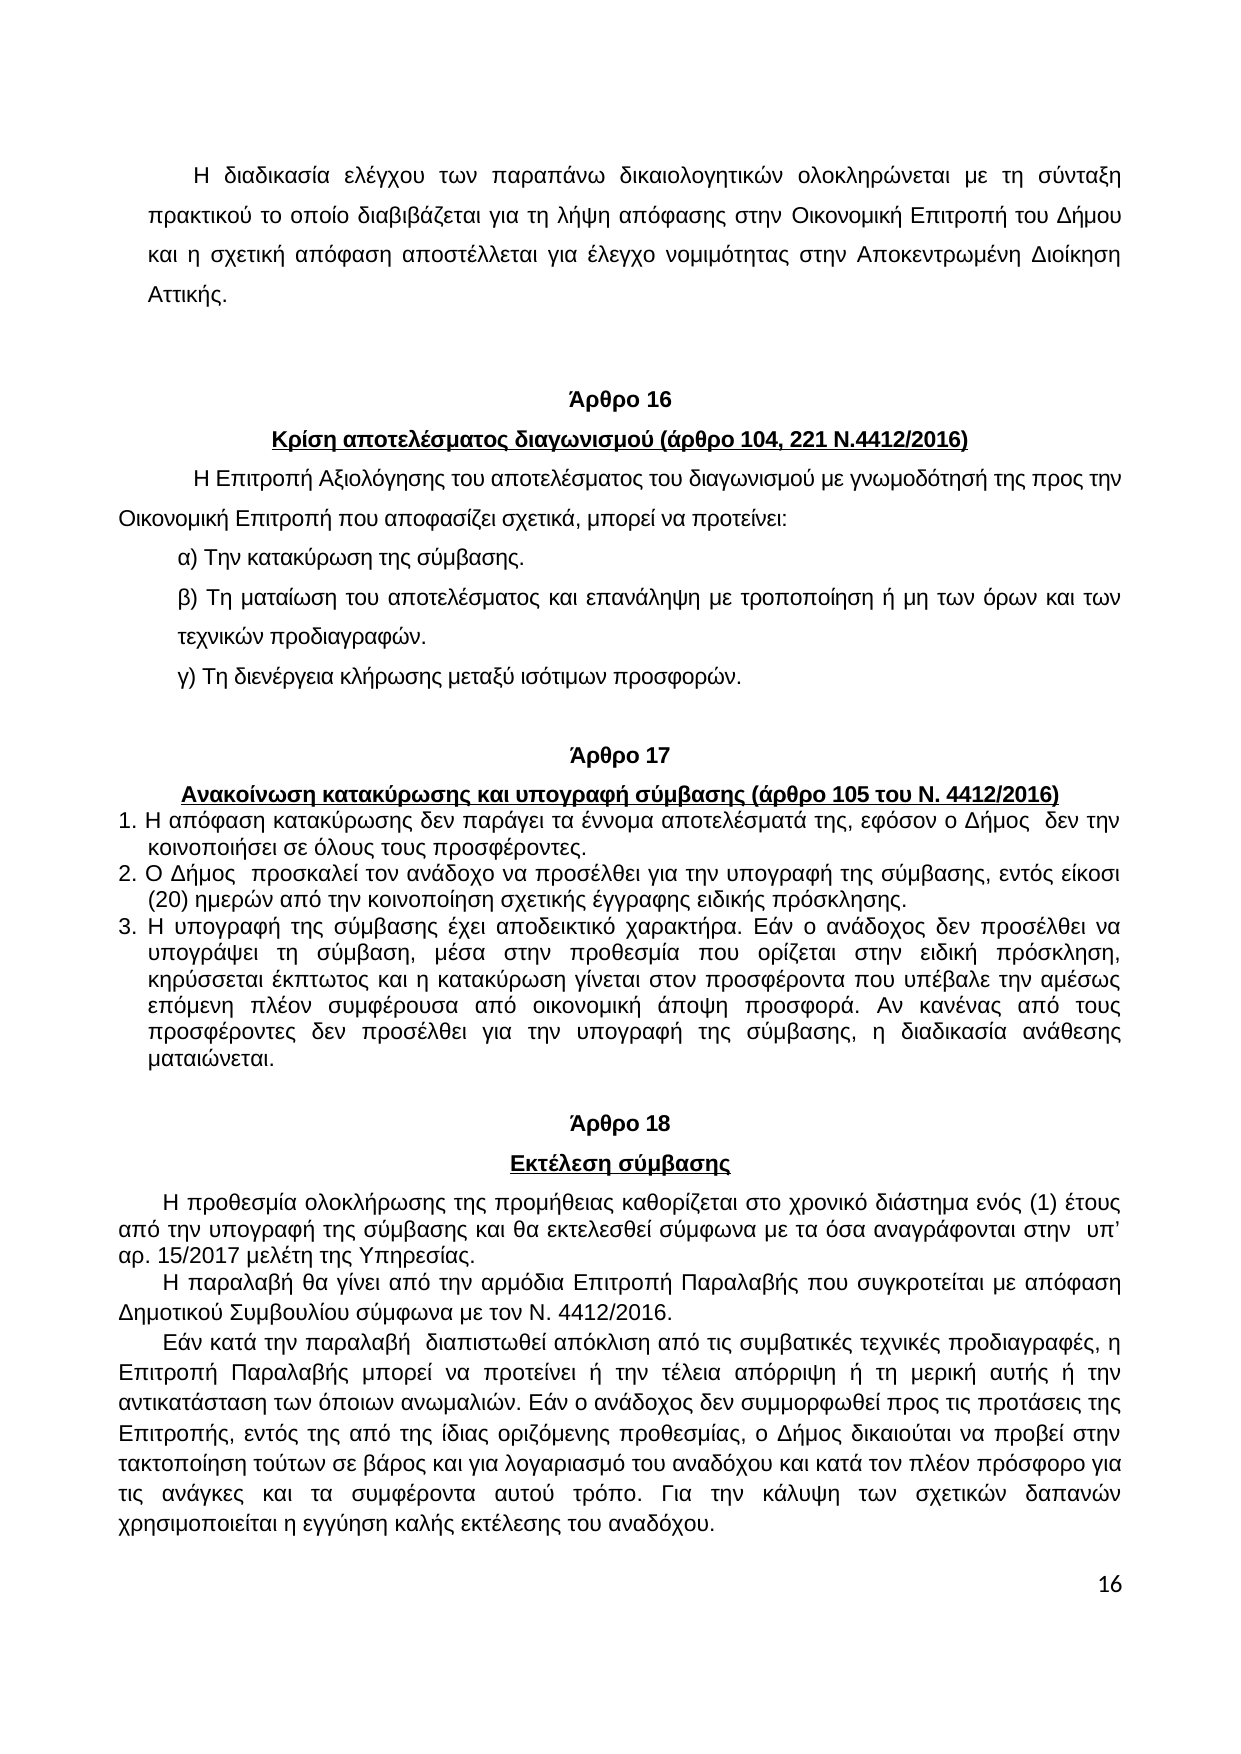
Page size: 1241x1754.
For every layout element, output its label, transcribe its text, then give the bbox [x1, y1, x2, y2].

text Η διαδικασία ελέγχου των παραπάνω δικαιολογητικών ολοκληρώνεται με τη σύνταξη πρακτικού το οποίο διαβιβάζεται για τη λήψη απόφασης στην Οικονομική Επιτροπή του Δήμου και η σχετική απόφαση αποστέλλεται για έλεγχο νομιμότητας στην Αποκεντρωμένη Διοίκηση Αττικής. [148, 162, 1122, 307]
text γ) Τη διενέργεια κλήρωσης μεταξύ ισότιμων προσφορών. [118, 663, 1122, 689]
text Άρθρο 16 [118, 386, 1122, 413]
text Εάν κατά την παραλαβή διαπιστωθεί απόκλιση από τις συμβατικές τεχνικές προδιαγραφές, η Επιτροπή Παραλαβής μπορεί να προτείνει ή την τέλεια απόρριψη ή τη μερική αυτής ή την αντικατάσταση των όποιων ανωμαλιών. Εάν ο ανάδοχος δεν συμμορφωθεί προς τις προτάσεις της Επιτροπής, εντός της από της ίδιας οριζόμενης προθεσμίας, ο Δήμος δικαιούται να προβεί στην τακτοποίηση τούτων σε βάρος και για λογαριασμό του αναδόχου και κατά τον πλέον πρόσφορο για τις ανάγκες και τα συμφέροντα αυτού τρόπο. Για την κάλυψη των σχετικών δαπανών χρησιμοποιείται η εγγύηση καλής εκτέλεσης του αναδόχου. [118, 1329, 1122, 1536]
text Εκτέλεση σύμβασης [118, 1150, 1122, 1176]
text 1. Η απόφαση κατακύρωσης δεν παράγει τα έννομα αποτελέσματά της, εφόσον ο Δήμος δεν την κοινοποιήσει σε όλους τους προσφέροντες. [118, 807, 1122, 860]
text Η παραλαβή θα γίνει από την αρμόδια Επιτροπή Παραλαβής που συγκροτείται με απόφαση Δημοτικού Συμβουλίου σύμφωνα με τον Ν. 4412/2016. [118, 1268, 1122, 1325]
text Κρίση αποτελέσματος διαγωνισμού (άρθρο 104, 221 Ν.4412/2016) [118, 426, 1122, 452]
text 2. Ο Δήμος προσκαλεί τον ανάδοχο να προσέλθει για την υπογραφή της σύμβασης, εντός είκοσι (20) ημερών από την κοινοποίηση σχετικής έγγραφης ειδικής πρόσκλησης. [118, 860, 1122, 913]
text Η Επιτροπή Αξιολόγησης του αποτελέσματος του διαγωνισμού με γνωμοδότησή της προς την Οικονομική Επιτροπή που αποφασίζει σχετικά, μπορεί να προτείνει: [118, 465, 1122, 531]
text Άρθρο 17 [118, 742, 1122, 768]
text Η προθεσμία ολοκλήρωσης της προμήθειας καθορίζεται στο χρονικό διάστημα ενός (1) έτους από την υπογραφή της σύμβασης και θα εκτελεσθεί σύμφωνα με τα όσα αναγράφονται στην υπ’ αρ. 15/2017 μελέτη της Υπηρεσίας. [118, 1189, 1122, 1268]
text 3. Η υπογραφή της σύμβασης έχει αποδεικτικό χαρακτήρα. Εάν ο ανάδοχος δεν προσέλθει να υπογράψει τη σύμβαση, μέσα στην προθεσμία που ορίζεται στην ειδική πρόσκληση, κηρύσσεται έκπτωτος και η κατακύρωση γίνεται στον προσφέροντα που υπέβαλε την αμέσως επόμενη πλέον συμφέρουσα από οικονομική άποψη προσφορά. Αν κανένας από τους προσφέροντες δεν προσέλθει για την υπογραφή της σύμβασης, η διαδικασία ανάθεσης ματαιώνεται. [118, 913, 1122, 1071]
text Ανακοίνωση κατακύρωσης και υπογραφή σύμβασης (άρθρο 105 του Ν. 4412/2016) [118, 781, 1122, 807]
text β) Τη ματαίωση του αποτελέσματος και επανάληψη με τροποποίηση ή μη των όρων και των τεχνικών προδιαγραφών. [118, 584, 1122, 649]
text α) Την κατακύρωση της σύμβασης. [118, 544, 1122, 571]
text Άρθρο 18 [118, 1110, 1122, 1137]
